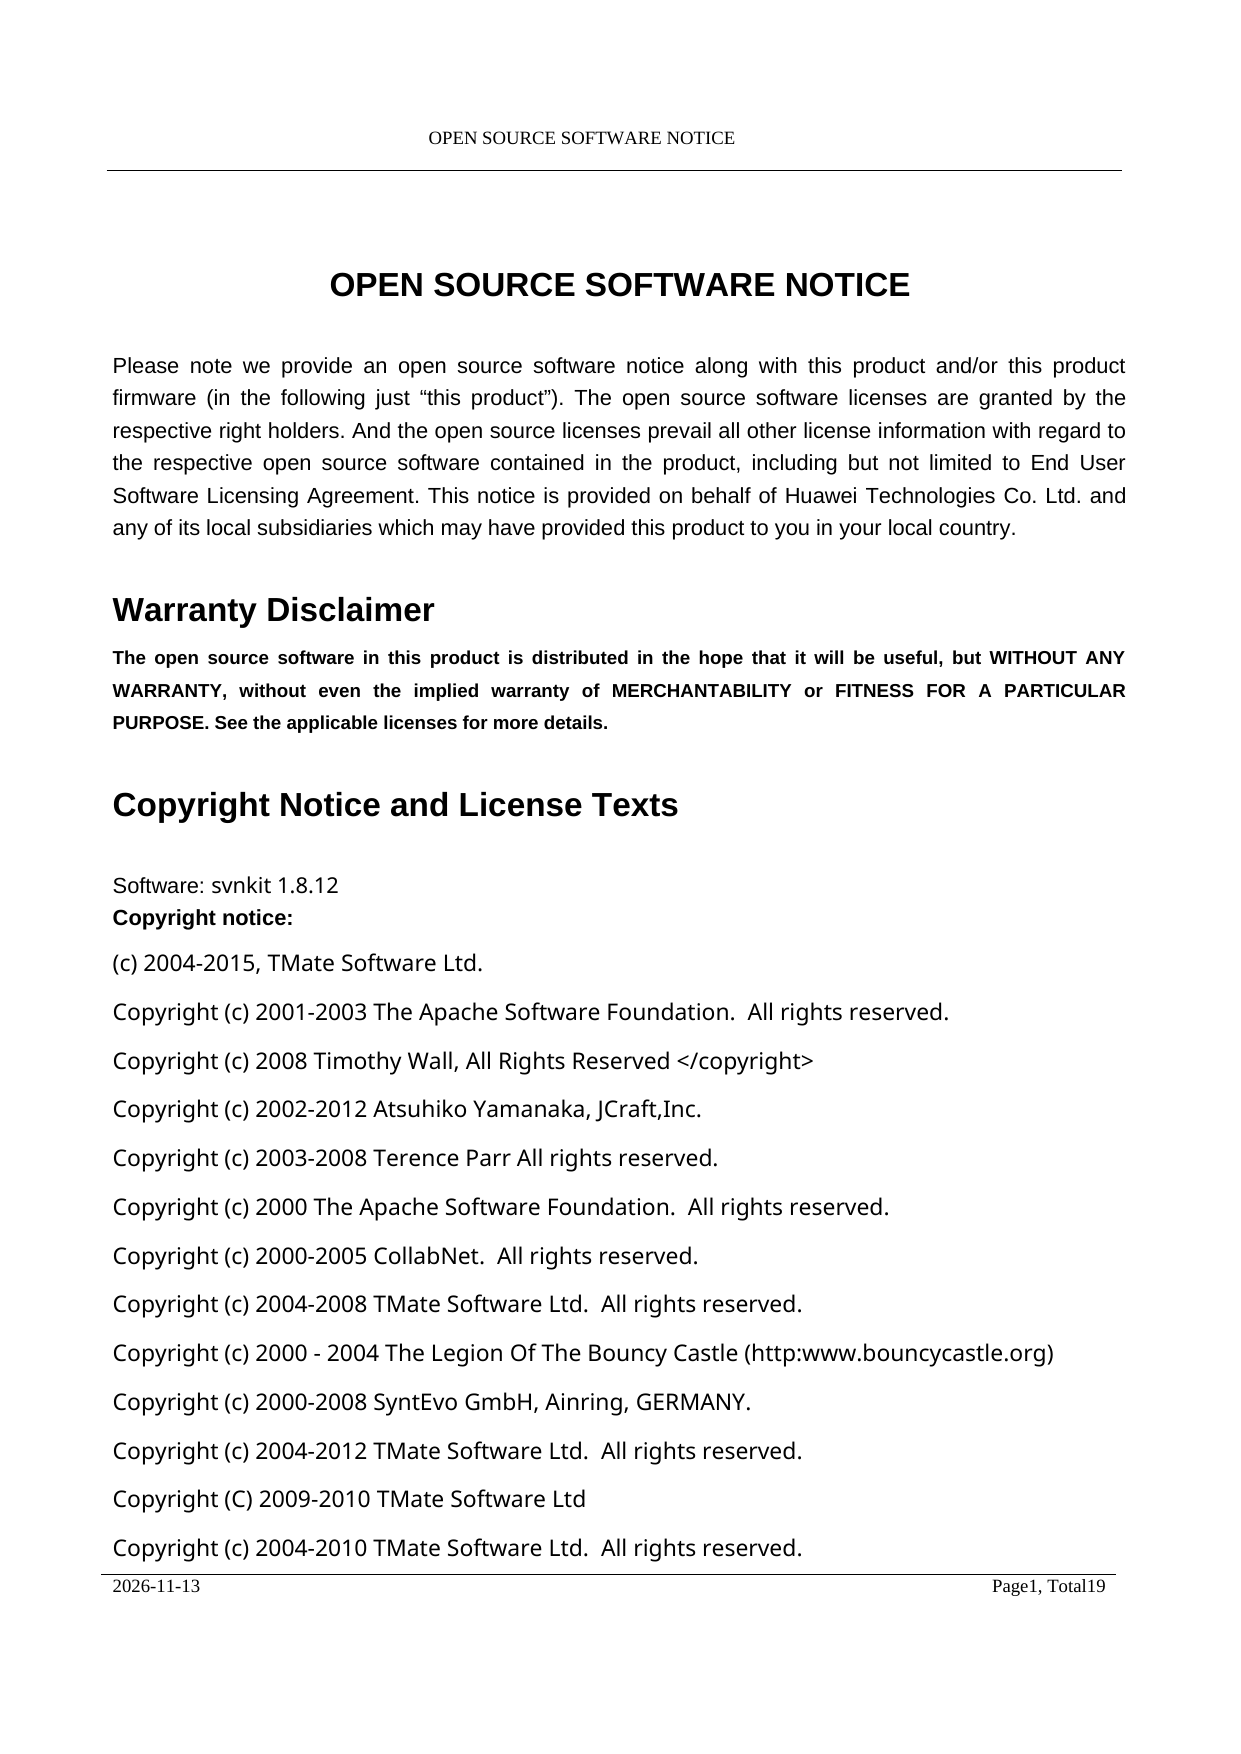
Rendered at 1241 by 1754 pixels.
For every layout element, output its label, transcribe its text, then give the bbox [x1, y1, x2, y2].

text Please note we provide an open source software notice along with this product and/or this product firmware (in the following just “this product”). The open source software licenses are granted by the respective right holders. And the open source licenses prevail all other license information with regard to the respective open source software contained in the product, including but not limited to End User Software Licensing Agreement. This notice is provided on behalf of Huawei Technologies Co. Ltd. and any of its local subsidiaries which may have provided this product to you in your local country. [112, 349, 1128, 544]
text The open source software in this product is distributed in the hope that it will be useful, but WITHOUT ANY WARRANTY, without even the implied warranty of MERCHANTABILITY or FITNESS FOR A PARTICULAR PURPOSE. See the applicable licenses for more details. [112, 641, 1128, 739]
text Copyright notice: [112, 901, 1128, 934]
text OPEN SOURCE SOFTWARE NOTICE [112, 251, 1128, 316]
text Software: svnkit 1.8.12 [112, 869, 1128, 901]
text Copyright Notice and License Texts [112, 771, 1128, 836]
text Warranty Disclaimer [112, 576, 1128, 641]
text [112, 947, 1128, 1564]
